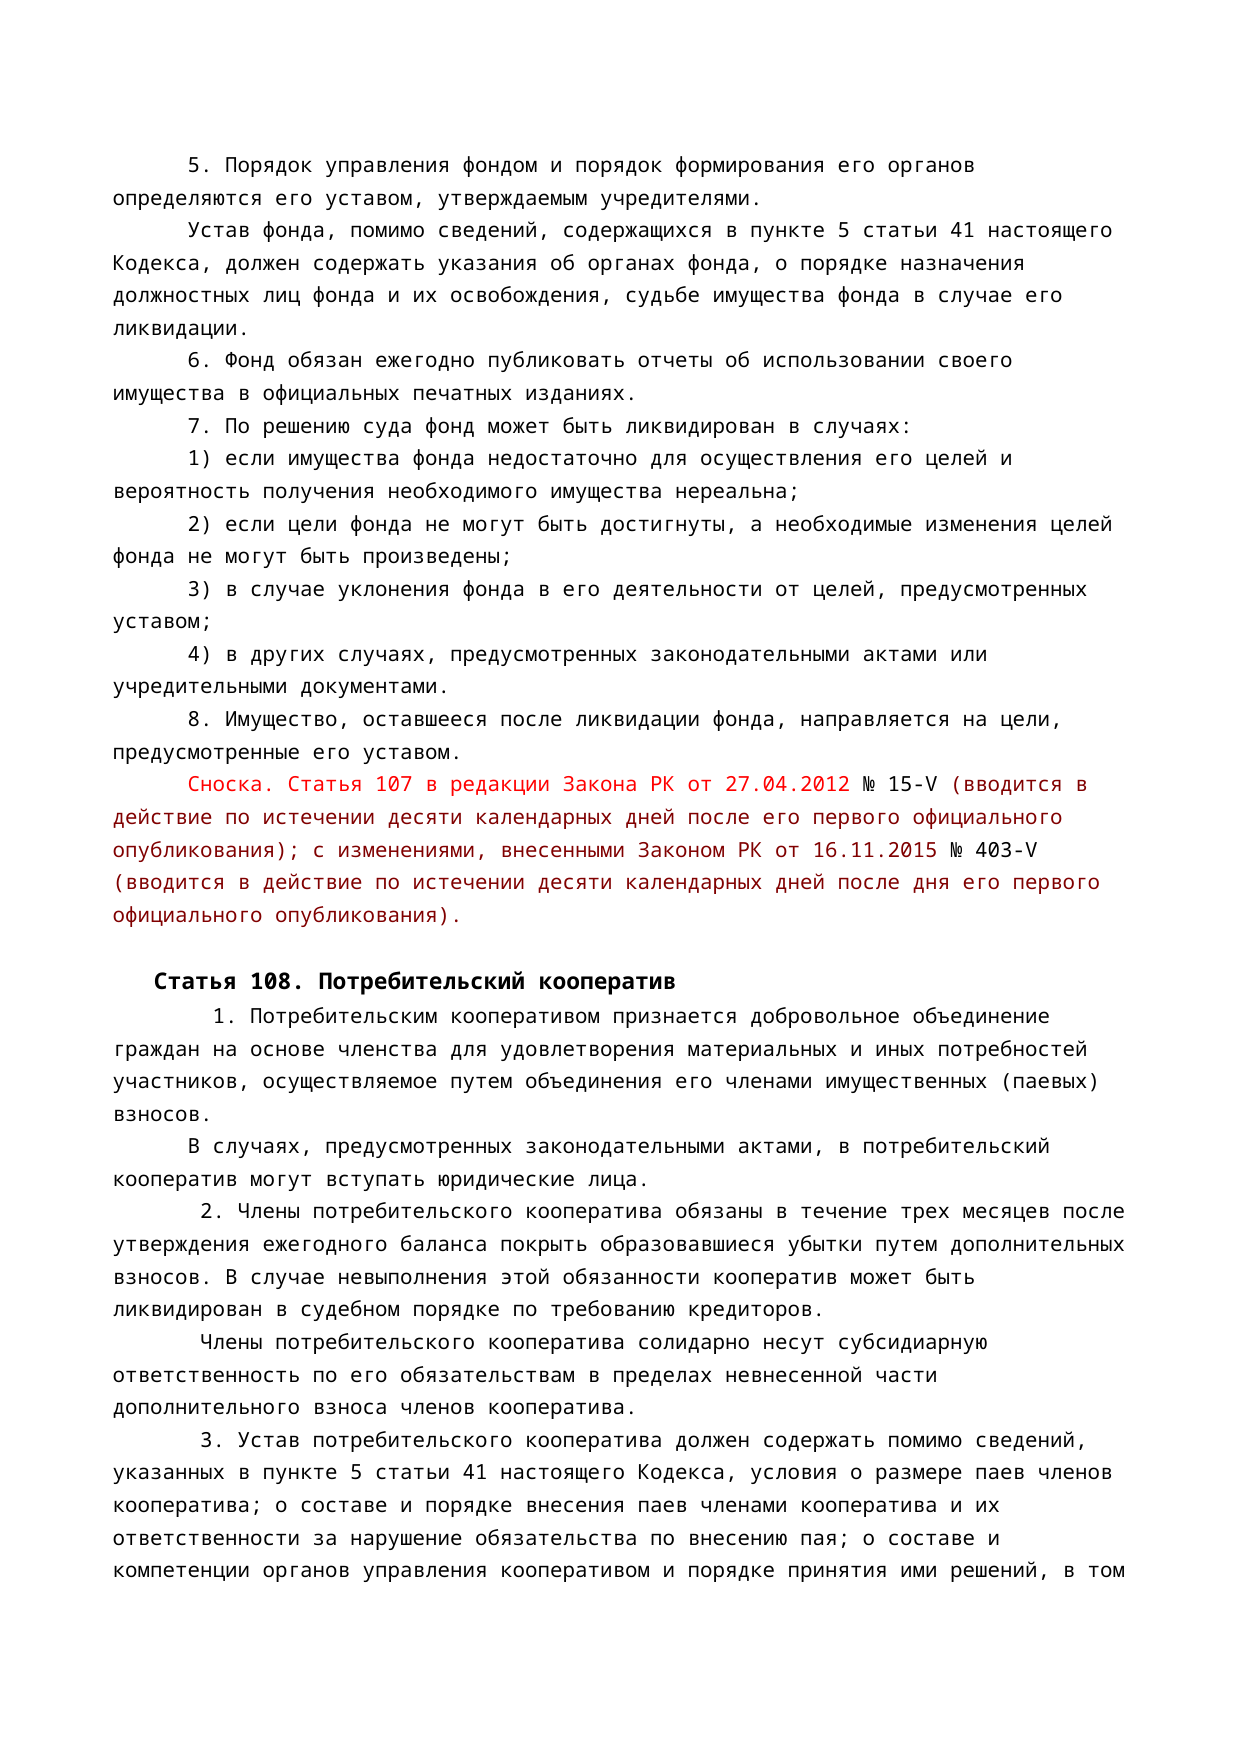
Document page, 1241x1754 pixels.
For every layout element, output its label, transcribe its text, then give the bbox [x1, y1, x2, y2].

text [112, 150, 1128, 961]
text Статья 108. Потребительский кооператив [112, 965, 1128, 996]
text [112, 1001, 1128, 1584]
